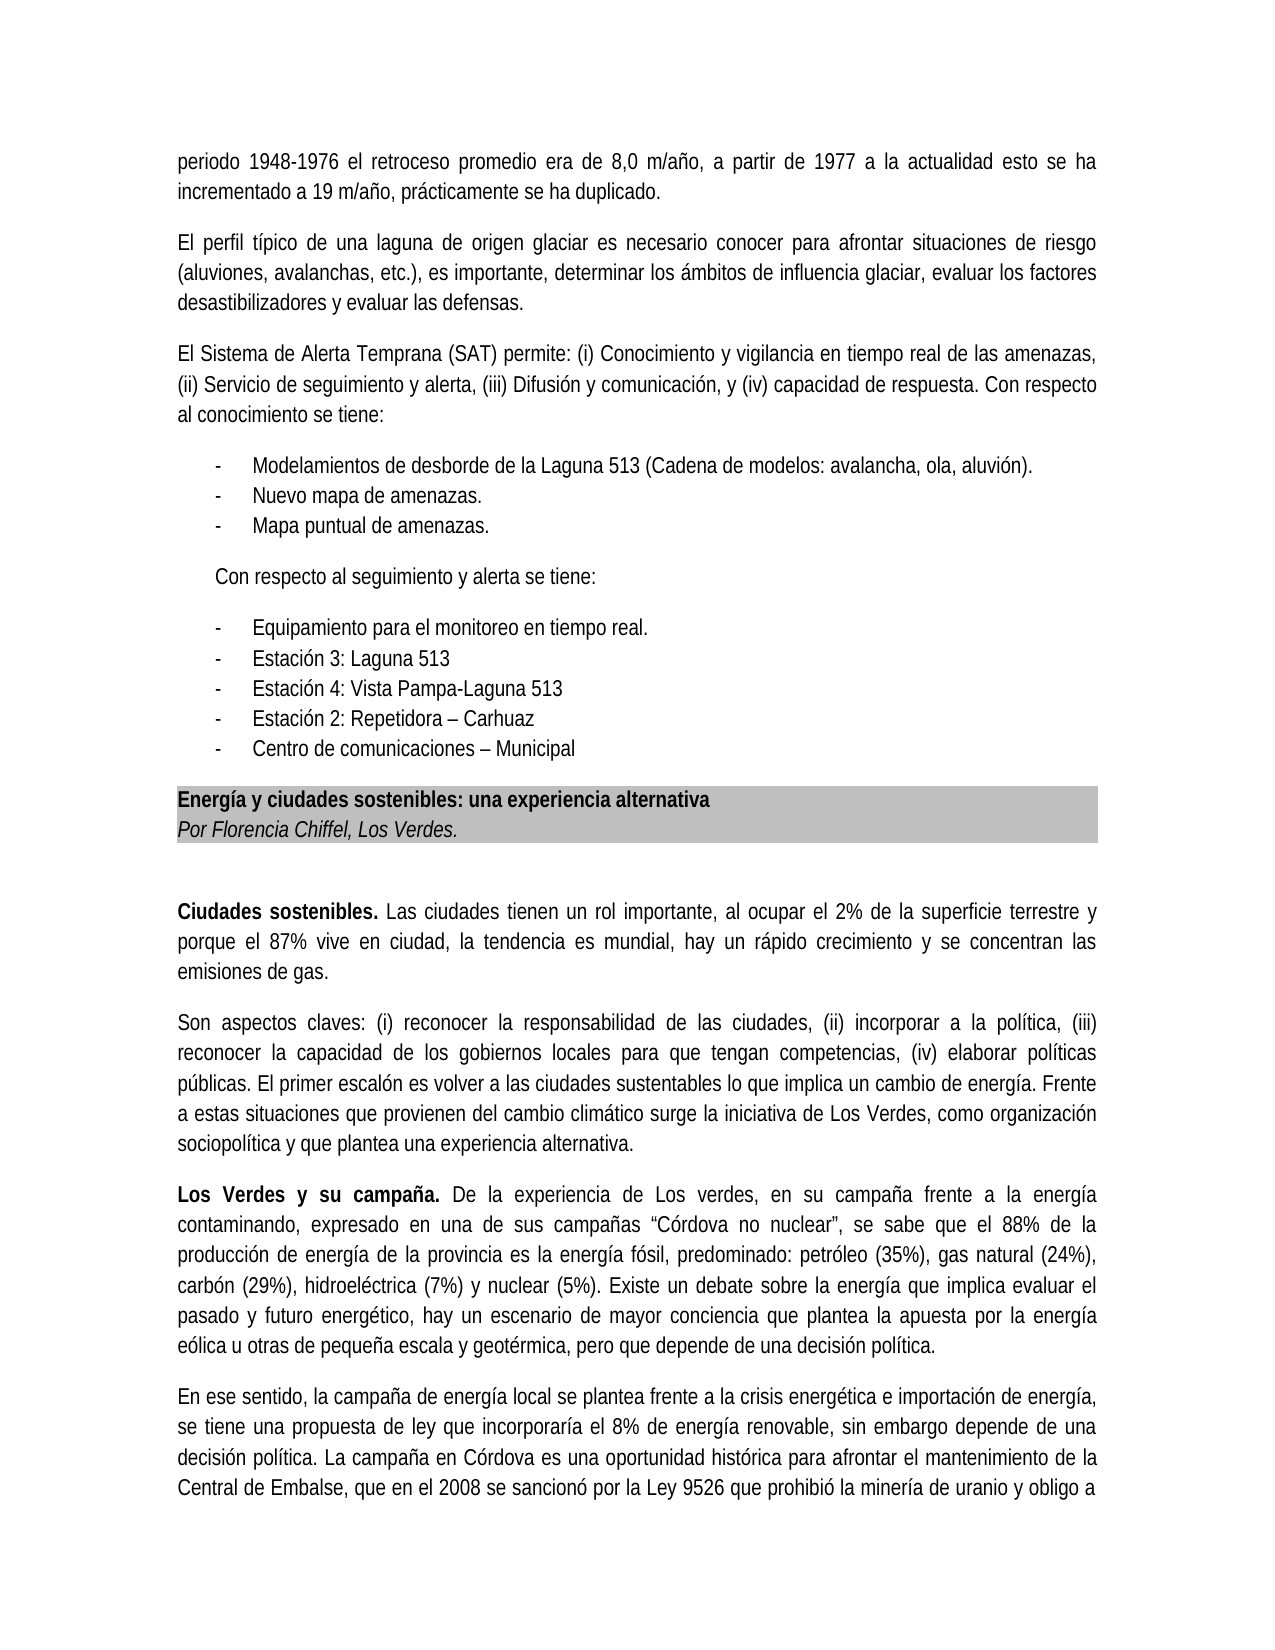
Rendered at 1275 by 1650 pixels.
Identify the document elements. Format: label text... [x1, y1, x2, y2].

text El Sistema de Alerta Temprana (SAT) permite: (i) Conocimiento y vigilancia en tiempo real de las amenazas, (ii) Servicio de seguimiento y alerta, (iii) Difusión y comunicación, y (iv) capacidad de respuesta. Con respecto al conocimiento se tiene: [177, 340, 1098, 427]
text Son aspectos claves: (i) reconocer la responsabilidad de las ciudades, (ii) incorporar a la política, (iii) reconocer la capacidad de los gobiernos locales para que tengan competencias, (iv) elaborar políticas públicas. El primer escalón es volver a las ciudades sustentables lo que implica un cambio de energía. Frente a estas situaciones que provienen del cambio climático surge la iniciativa de Los Verdes, como organización sociopolítica y que plantea una experiencia alternativa. [177, 1009, 1098, 1156]
text Por Florencia Chiffel, Los Verdes. [177, 816, 1098, 843]
list Mapa puntual de amenazas. [215, 512, 1098, 538]
text Con respecto al seguimiento y alerta se tiene: [215, 563, 1098, 589]
text El perfil típico de una laguna de origen glaciar es necesario conocer para afrontar situaciones de riesgo (aluviones, avalanchas, etc.), es importante, determinar los ámbitos de influencia glaciar, evaluar los factores desastibilizadores y evaluar las defensas. [177, 229, 1098, 316]
list Centro de comunicaciones – Municipal [215, 735, 1098, 761]
text Energía y ciudades sostenibles: una experiencia alternativa [177, 786, 1098, 812]
list Equipamiento para el monitoreo en tiempo real. [215, 614, 1098, 641]
list Modelamientos de desborde de la Laguna 513 (Cadena de modelos: avalancha, ola, aluvión). [215, 452, 1098, 478]
list Estación 4: Vista Pampa-Laguna 513 [215, 675, 1098, 701]
text Ciudades sostenibles. Las ciudades tienen un rol importante, al ocupar el 2% de la superficie terrestre y porque el 87% vive en ciudad, la tendencia es mundial, hay un rápido crecimiento y se concentran las emisiones de gas. [177, 898, 1098, 984]
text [177, 148, 1098, 204]
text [177, 1383, 1098, 1500]
text Los Verdes y su campaña. De la experiencia de Los verdes, en su campaña frente a la energía contaminando, expresado en una de sus campañas “Córdova no nuclear”, se sabe que el 88% de la producción de energía de la provincia es la energía fósil, predominado: petróleo (35%), gas natural (24%), carbón (29%), hidroeléctrica (7%) y nuclear (5%). Existe un debate sobre la energía que implica evaluar el pasado y futuro energético, hay un escenario de mayor conciencia que plantea la apuesta por la energía eólica u otras de pequeña escala y geotérmica, pero que depende de una decisión política. [177, 1181, 1098, 1358]
list Estación 3: Laguna 513 [215, 644, 1098, 671]
list Nuevo mapa de amenazas. [215, 482, 1098, 508]
list Estación 2: Repetidora – Carhuaz [215, 705, 1098, 731]
